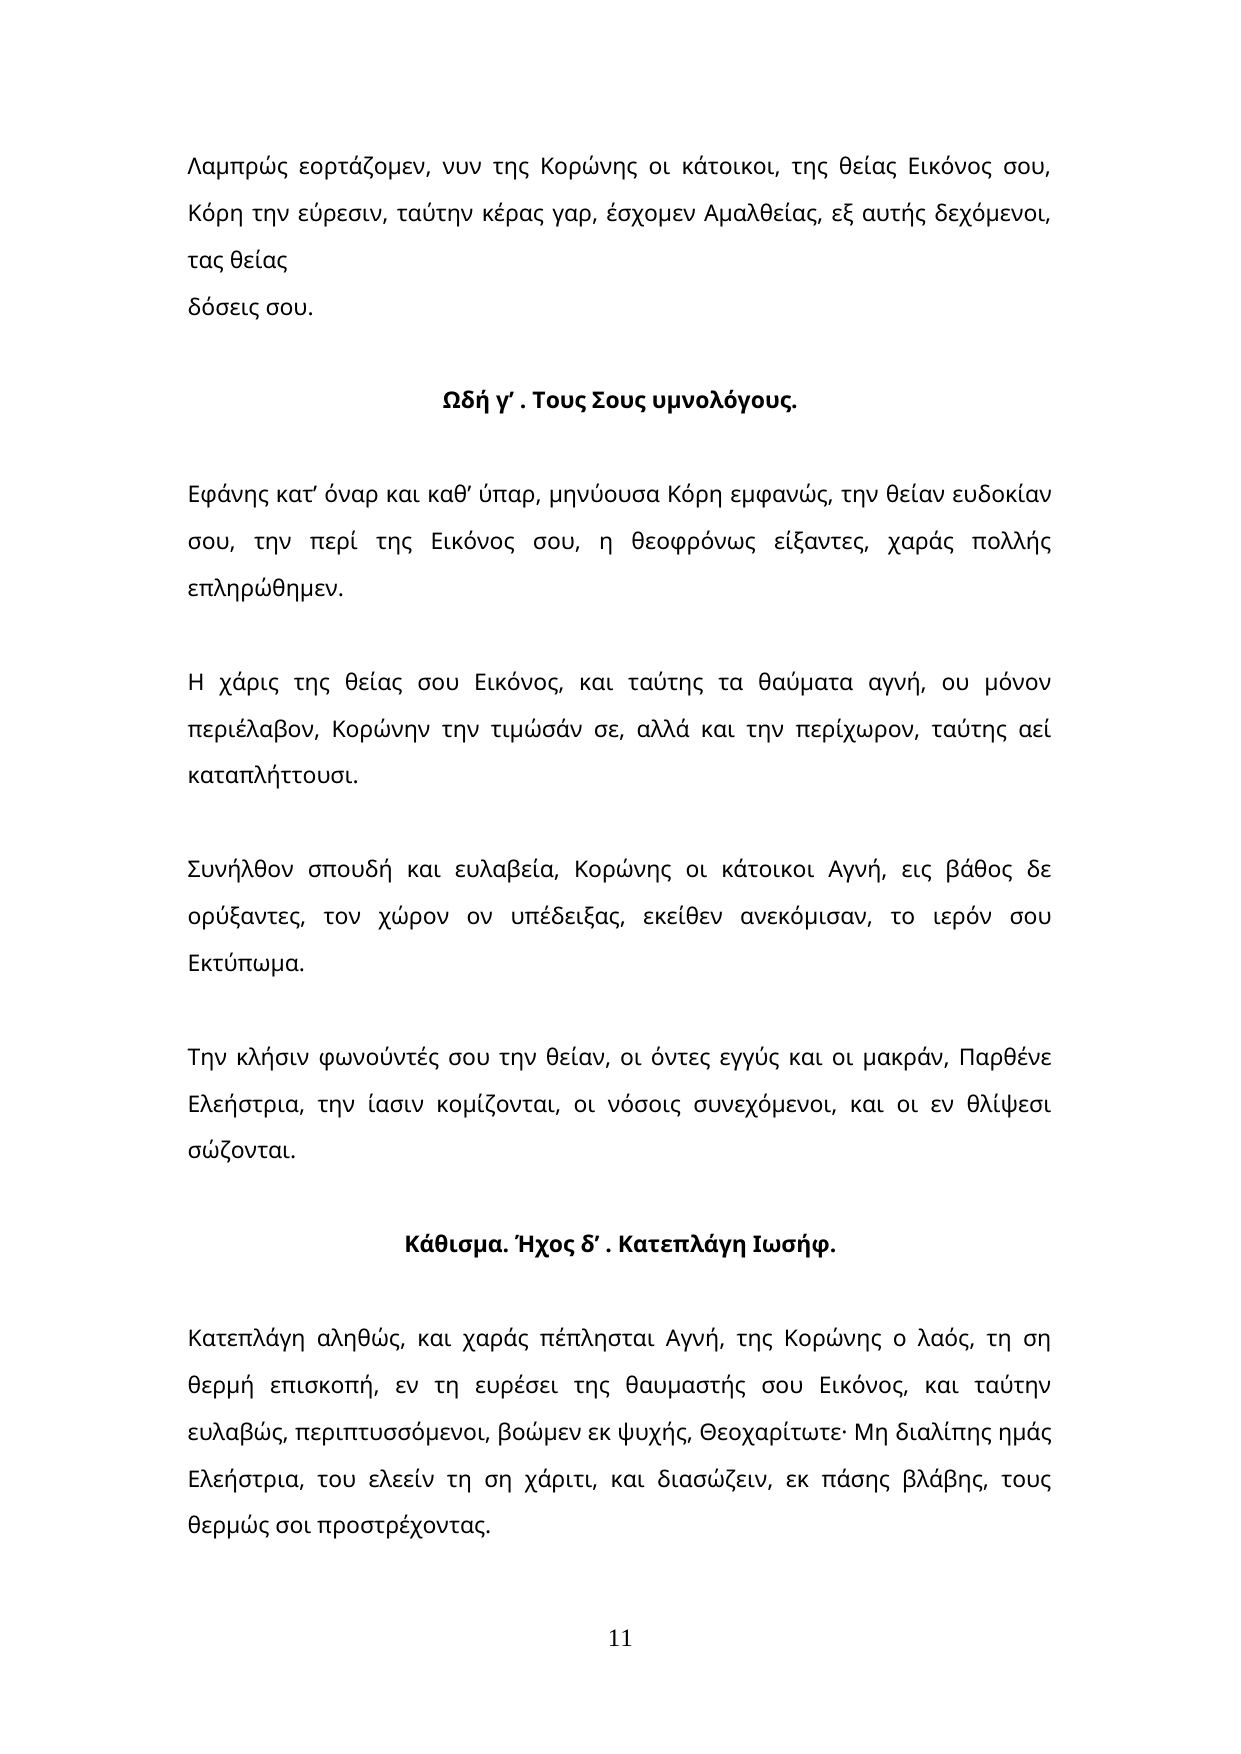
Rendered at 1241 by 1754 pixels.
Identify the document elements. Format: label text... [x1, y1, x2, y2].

text Κατεπλάγη αληθώς, και χαράς πέπλησται Αγνή, της Κορώνης ο λαός, τη ση θερμή επισκοπή, εν τη ευρέσει της θαυμαστής σου Εικόνος, και ταύτην ευλαβώς, περιπτυσσόμενοι, βοώμεν εκ ψυχής, Θεοχαρίτωτε· Μη διαλίπης ημάς Ελεήστρια, του ελεείν τη ση χάριτι, και διασώζειν, εκ πάσης βλάβης, τους θερμώς σοι προστρέχοντας. [187, 1322, 1053, 1541]
text Συνήλθον σπουδή και ευλαβεία, Κορώνης οι κάτοικοι Αγνή, εις βάθος δε ορύξαντες, τον χώρον ον υπέδειξας, εκείθεν ανεκόμισαν, το ιερόν σου Εκτύπωμα. [187, 853, 1053, 978]
text δόσεις σου. [187, 291, 1053, 322]
text Εφάνης κατ’ όναρ και καθ’ ύπαρ, μηνύουσα Κόρη εμφανώς, την θείαν ευδοκίαν σου, την περί της Εικόνος σου, η θεοφρόνως είξαντες, χαράς πολλής επληρώθημεν. [187, 478, 1053, 603]
text Την κλήσιν φωνούντές σου την θείαν, οι όντες εγγύς και οι μακράν, Παρθένε Ελεήστρια, την ίασιν κομίζονται, οι νόσοις συνεχόμενοι, και οι εν θλίψεσι σώζονται. [187, 1041, 1053, 1166]
text Λαμπρώς εορτάζομεν, νυν της Κορώνης οι κάτοικοι, της θείας Εικόνος σου, Κόρη την εύρεσιν, ταύτην κέρας γαρ, έσχομεν Αμαλθείας, εξ αυτής δεχόμενοι, τας θείας [187, 150, 1053, 275]
text Κάθισμα. Ήχος δ’ . Κατεπλάγη Ιωσήφ. [187, 1228, 1053, 1259]
text Η χάρις της θείας σου Εικόνος, και ταύτης τα θαύματα αγνή, ου μόνον περιέλαβον, Κορώνην την τιμώσάν σε, αλλά και την περίχωρον, ταύτης αεί καταπλήττουσι. [187, 666, 1053, 791]
text Ωδή γ’ . Τους Σους υμνολόγους. [187, 384, 1053, 416]
